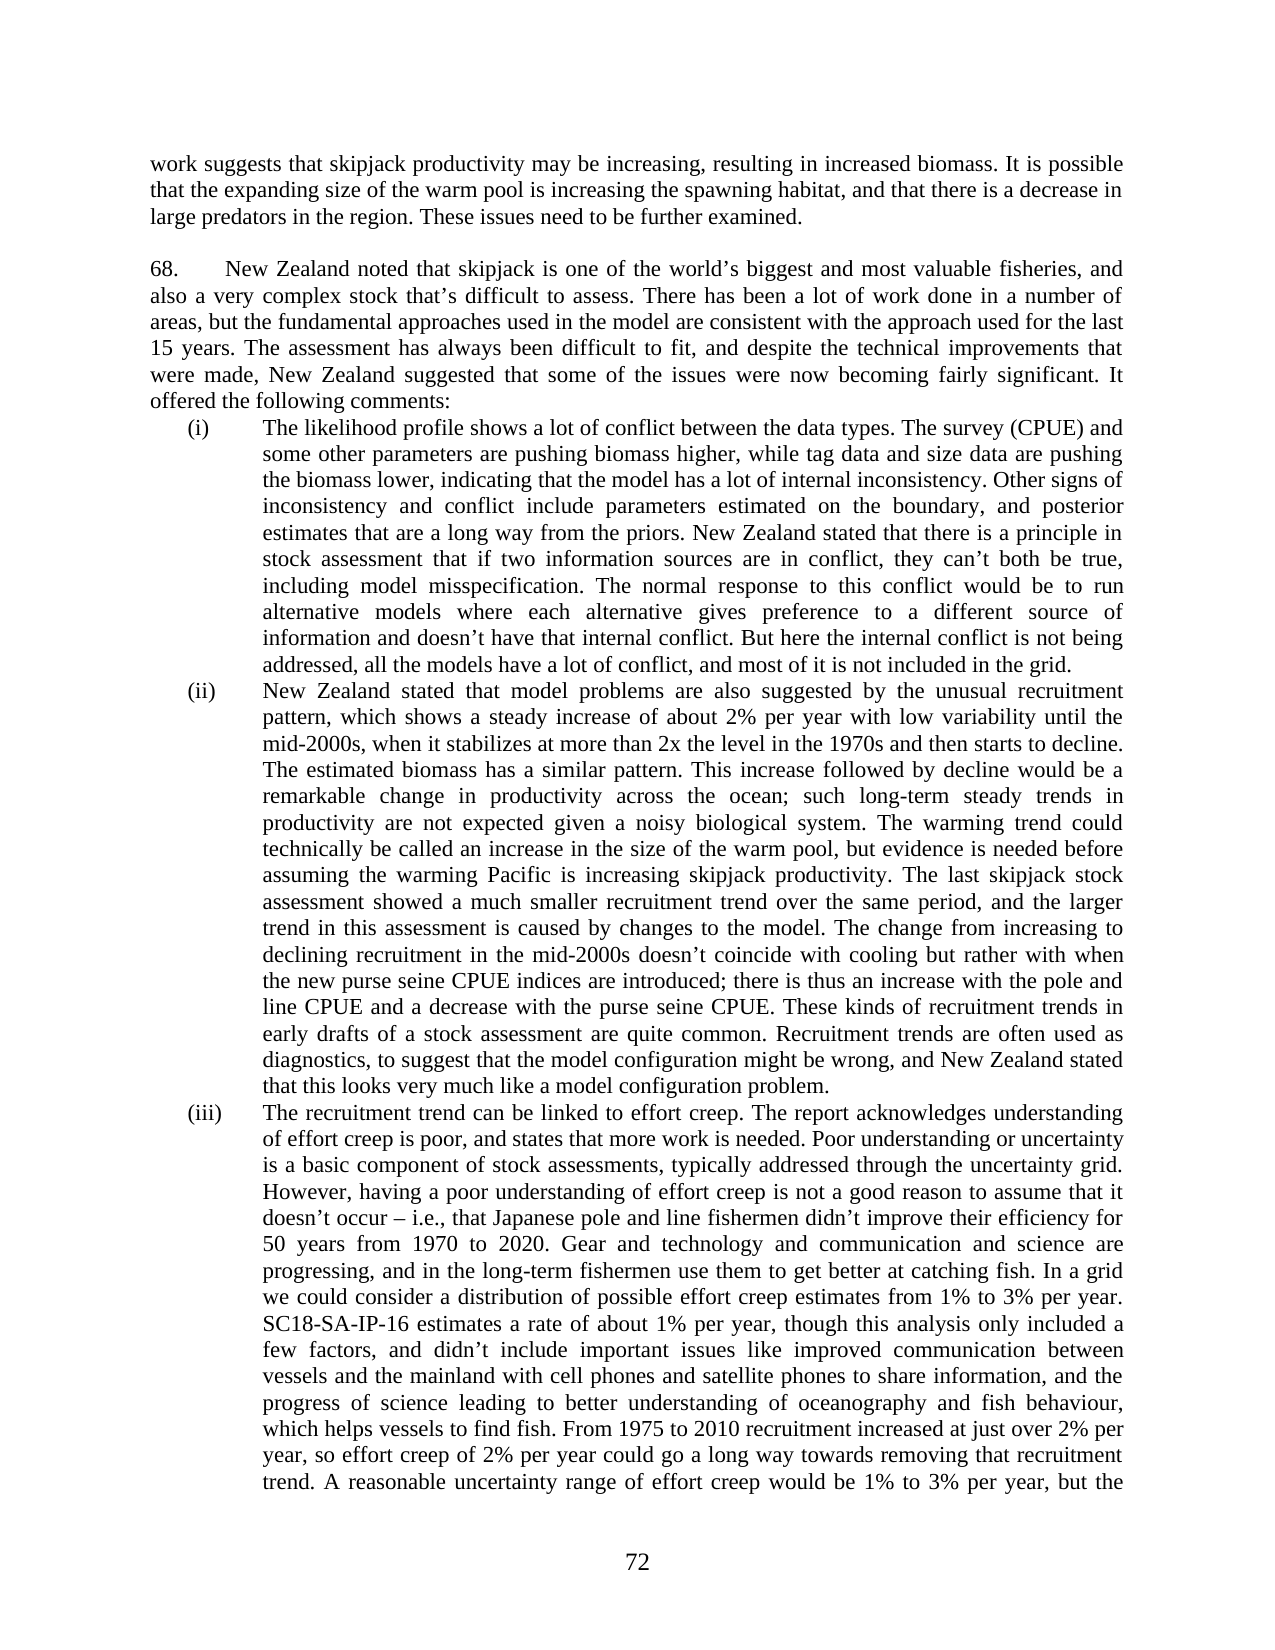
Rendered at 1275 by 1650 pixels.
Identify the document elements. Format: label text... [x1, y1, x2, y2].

text New Zealand noted that skipjack is one of the world’s biggest and most valuable fisheries, and also a very complex stock that’s difficult to assess. There has been a lot of work done in a number of areas, but the fundamental approaches used in the model are consistent with the approach used for the last 15 years. The assessment has always been difficult to fit, and despite the technical improvements that were made, New Zealand suggested that some of the issues were now becoming fairly significant. It offered the following comments: [150, 255, 1125, 413]
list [187, 1099, 1125, 1494]
list The likelihood profile shows a lot of conflict between the data types. The survey (CPUE) and some other parameters are pushing biomass higher, while tag data and size data are pushing the biomass lower, indicating that the model has a lot of internal inconsistency. Other signs of inconsistency and conflict include parameters estimated on the boundary, and posterior estimates that are a long way from the priors. New Zealand stated that there is a principle in stock assessment that if two information sources are in conflict, they can’t both be true, including model misspecification. The normal response to this conflict would be to run alternative models where each alternative gives preference to a different source of information and doesn’t have that internal conflict. But here the internal conflict is not being addressed, all the models have a lot of conflict, and most of it is not included in the grid. [187, 413, 1125, 677]
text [150, 150, 1125, 229]
list New Zealand stated that model problems are also suggested by the unusual recruitment pattern, which shows a steady increase of about 2% per year with low variability until the mid-2000s, when it stabilizes at more than 2x the level in the 1970s and then starts to decline. The estimated biomass has a similar pattern. This increase followed by decline would be a remarkable change in productivity across the ocean; such long-term steady trends in productivity are not expected given a noisy biological system. The warming trend could technically be called an increase in the size of the warm pool, but evidence is needed before assuming the warming Pacific is increasing skipjack productivity. The last skipjack stock assessment showed a much smaller recruitment trend over the same period, and the larger trend in this assessment is caused by changes to the model. The change from increasing to declining recruitment in the mid-2000s doesn’t coincide with cooling but rather with when the new purse seine CPUE indices are introduced; there is thus an increase with the pole and line CPUE and a decrease with the purse seine CPUE. These kinds of recruitment trends in early drafts of a stock assessment are quite common. Recruitment trends are often used as diagnostics, to suggest that the model configuration might be wrong, and New Zealand stated that this looks very much like a model configuration problem. [187, 677, 1125, 1099]
